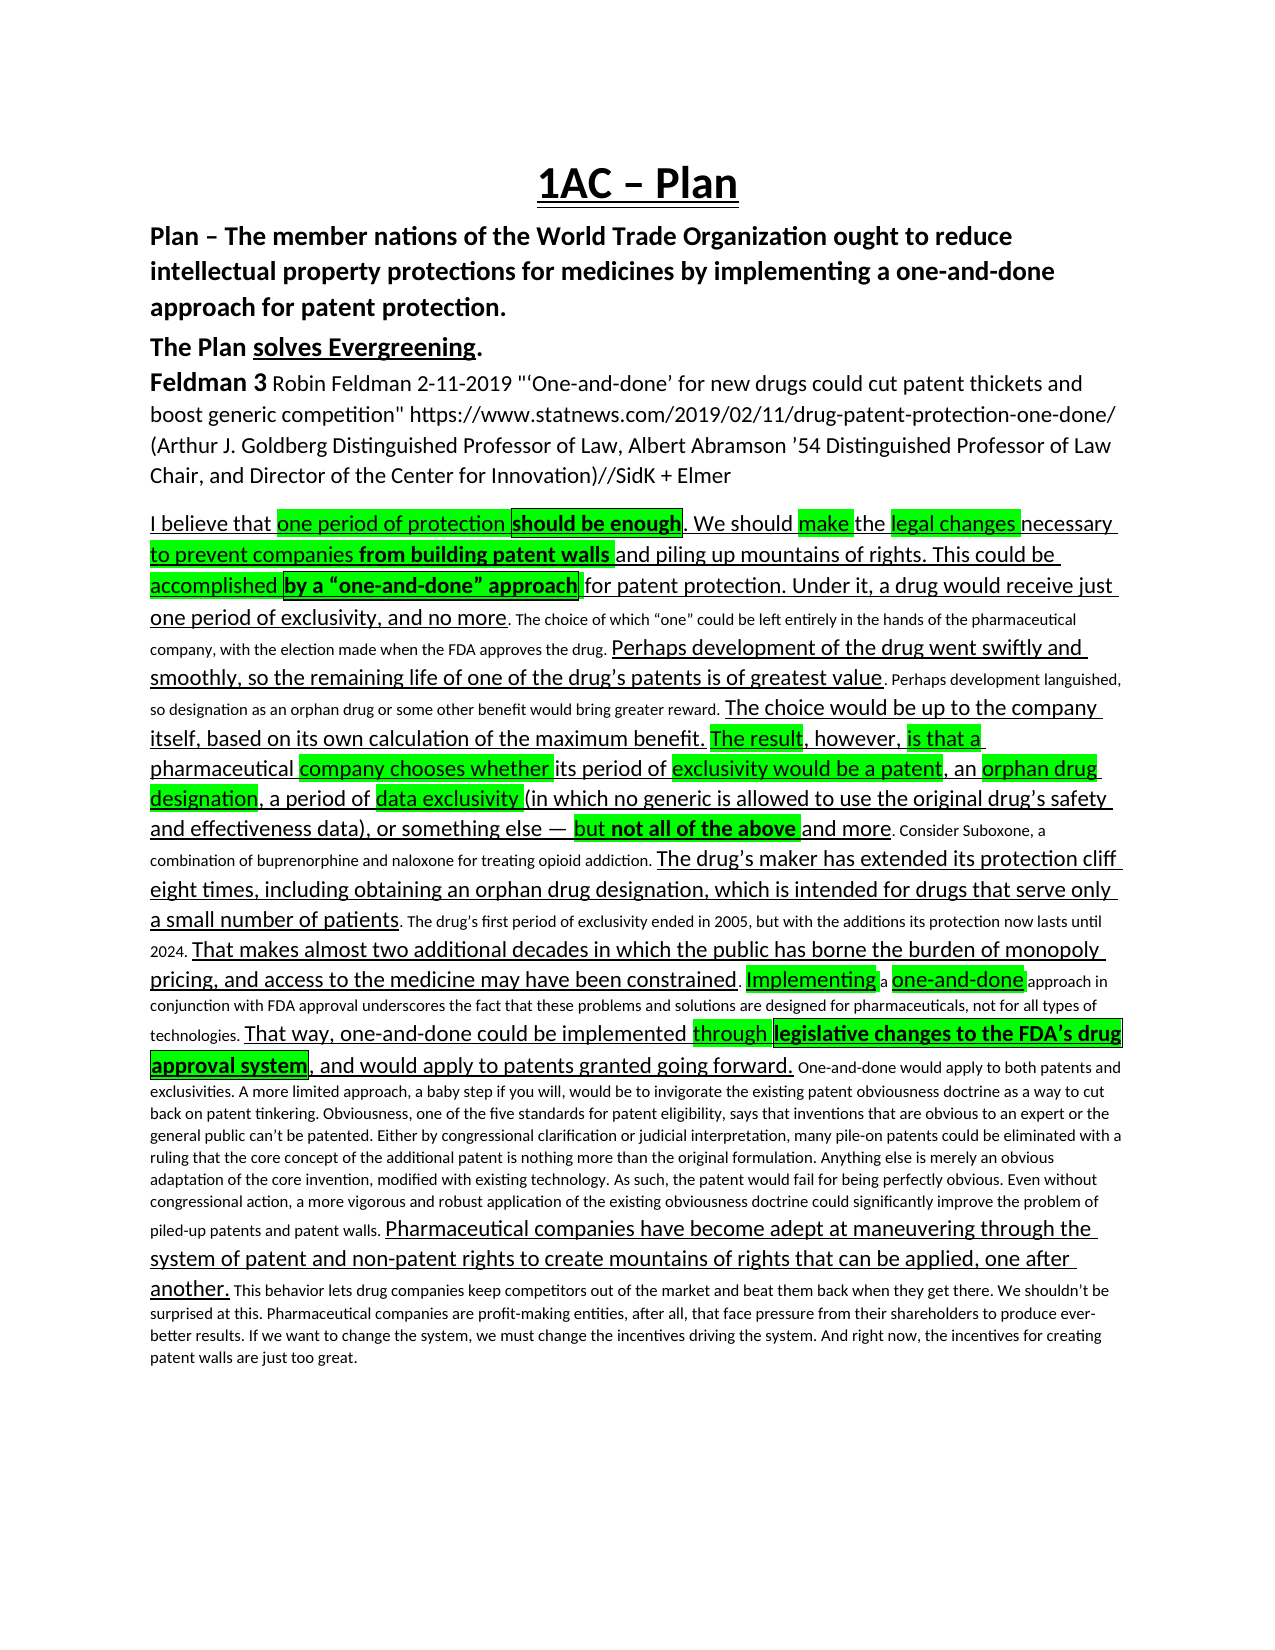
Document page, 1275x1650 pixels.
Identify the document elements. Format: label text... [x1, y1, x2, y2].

text I believe that one period of protection should be enough. We should make the legal changes necessary to prevent companies from building patent walls and piling up mountains of rights. This could be accomplished by a “one-and-done” approach for patent protection. Under it, a drug would receive just one period of exclusivity, and no more. The choice of which “one” could be left entirely in the hands of the pharmaceutical company, with the election made when the FDA approves the drug. Perhaps development of the drug went swiftly and smoothly, so the remaining life of one of the drug’s patents is of greatest value. Perhaps development languished, so designation as an orphan drug or some other benefit would bring greater reward. The choice would be up to the company itself, based on its own calculation of the maximum benefit. The result, however, is that a pharmaceutical company chooses whether its period of exclusivity would be a patent, an orphan drug designation, a period of data exclusivity (in which no generic is allowed to use the original drug’s safety and effectiveness data), or something else — but not all of the above and more. Consider Suboxone, a combination of buprenorphine and naloxone for treating opioid addiction. The drug’s maker has extended its protection cliff eight times, including obtaining an orphan drug designation, which is intended for drugs that serve only a small number of patients. The drug’s first period of exclusivity ended in 2005, but with the additions its protection now lasts until 2024. That makes almost two additional decades in which the public has borne the burden of monopoly pricing, and access to the medicine may have been constrained. Implementing a one-and-done approach in conjunction with FDA approval underscores the fact that these problems and solutions are designed for pharmaceuticals, not for all types of technologies. That way, one-and-done could be implemented through legislative changes to the FDA’s drug approval system, and would apply to patents granted going forward. One-and-done would apply to both patents and exclusivities. A more limited approach, a baby step if you will, would be to invigorate the existing patent obviousness doctrine as a way to cut back on patent tinkering. Obviousness, one of the five standards for patent eligibility, says that inventions that are obvious to an expert or the general public can’t be patented. Either by congressional clarification or judicial interpretation, many pile-on patents could be eliminated with a ruling that the core concept of the additional patent is nothing more than the original formulation. Anything else is merely an obvious adaptation of the core invention, modified with existing technology. As such, the patent would fail for being perfectly obvious. Even without congressional action, a more vigorous and robust application of the existing obviousness doctrine could significantly improve the problem of piled-up patents and patent walls. Pharmaceutical companies have become adept at maneuvering through the system of patent and non-patent rights to create mountains of rights that can be applied, one after another. This behavior lets drug companies keep competitors out of the market and beat them back when they get there. We shouldn’t be surprised at this. Pharmaceutical companies are profit-making entities, after all, that face pressure from their shareholders to produce ever-better results. If we want to change the system, we must change the incentives driving the system. And right now, the incentives for creating patent walls are just too great. [150, 508, 1125, 1368]
text Feldman 3 Robin Feldman 2-11-2019 "‘One-and-done’ for new drugs could cut patent thickets and boost generic competition" https://www.statnews.com/2019/02/11/drug-patent-protection-one-done/ (Arthur J. Goldberg Distinguished Professor of Law, Albert Abramson ’54 Distinguished Professor of Law Chair, and Director of the Center for Innovation)//SidK + Elmer [150, 365, 1125, 489]
subtitle 1AC – Plan [150, 154, 1125, 210]
subtitle Plan – The member nations of the World Trade Organization ought to reduce intellectual property protections for medicines by implementing a one-and-done approach for patent protection. [150, 219, 1125, 323]
subtitle The Plan solves Evergreening. [150, 330, 1125, 363]
